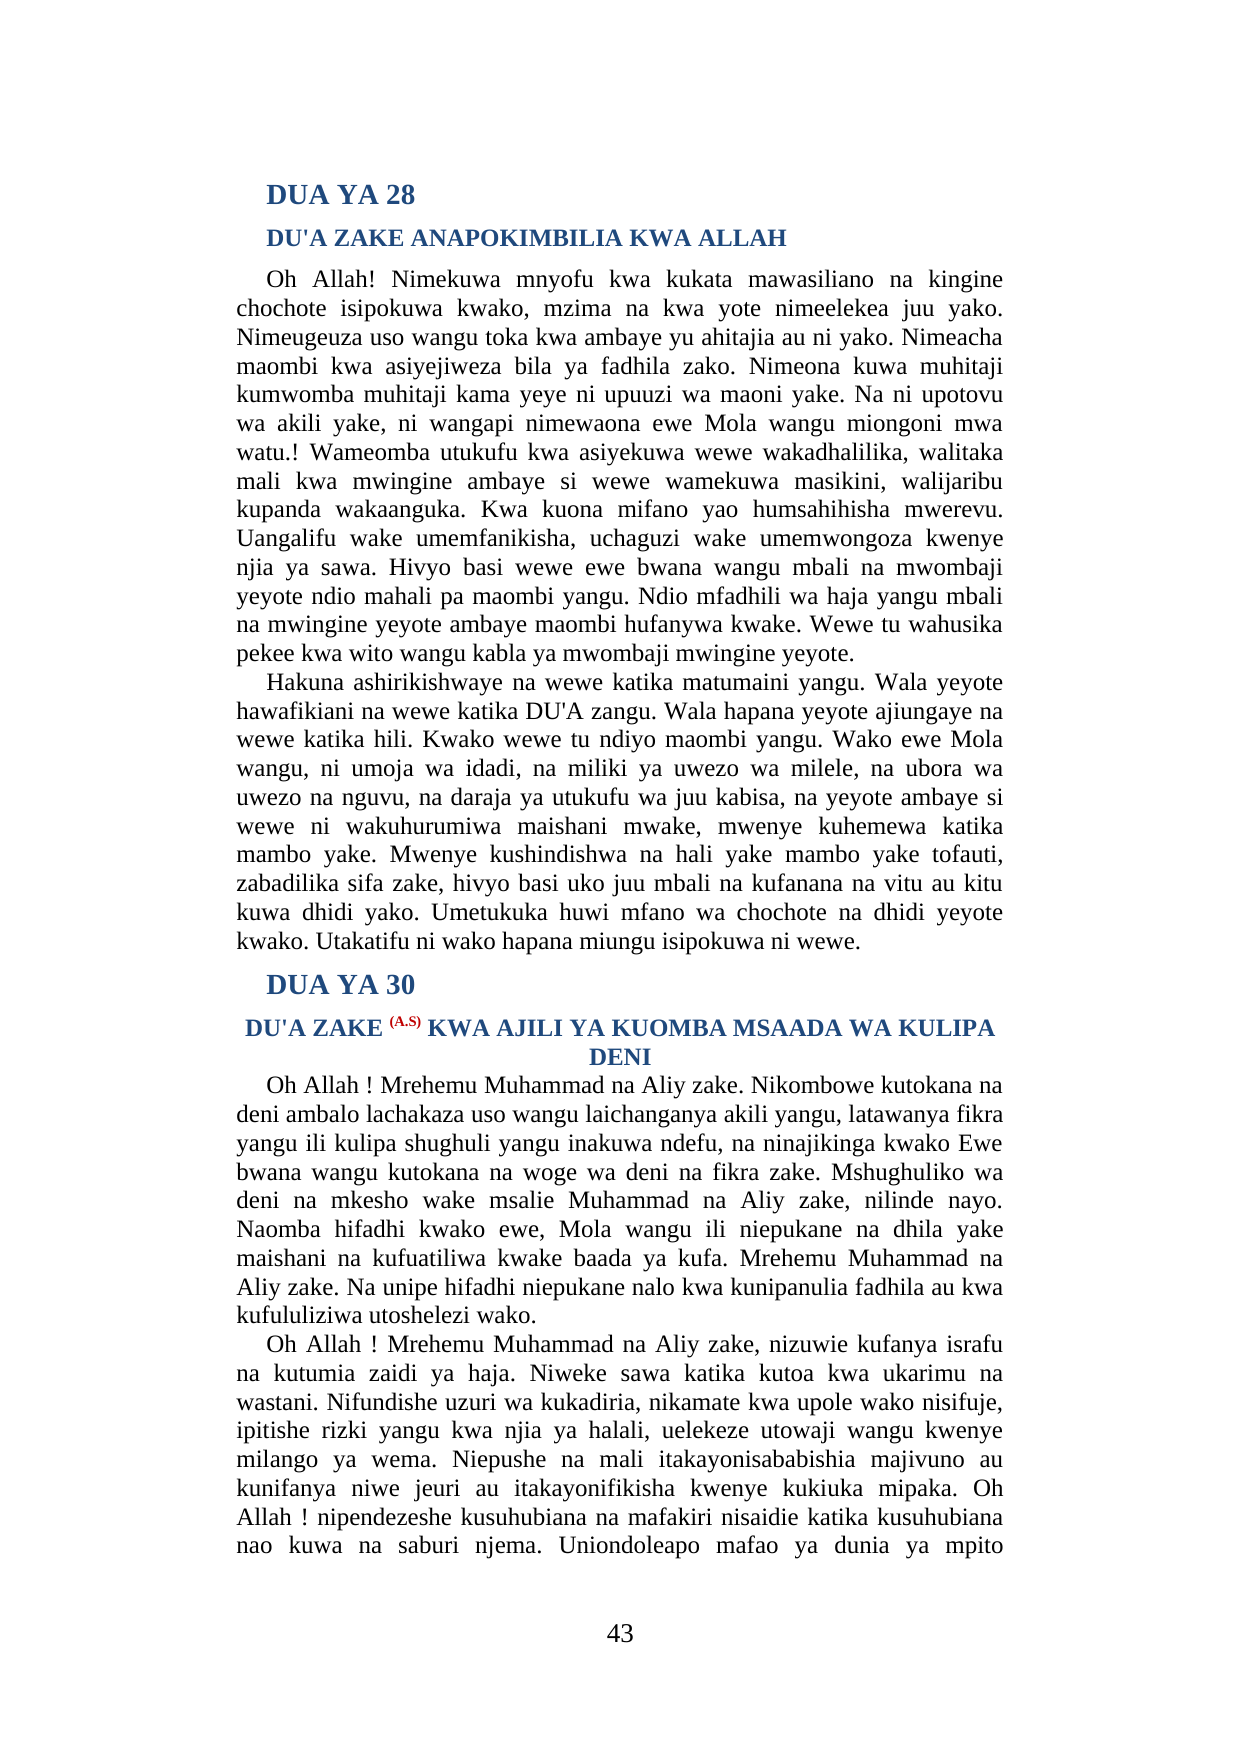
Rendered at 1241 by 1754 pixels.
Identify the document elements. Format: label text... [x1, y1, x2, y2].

subtitle DU'A ZAKE ANAPOKIMBILIA KWA ALLAH [236, 223, 1004, 252]
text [236, 1329, 1004, 1559]
text Hakuna ashirikishwaye na wewe katika matumaini yangu. Wala yeyote hawafikiani na wewe katika DU'A zangu. Wala hapana yeyote ajiungaye na wewe katika hili. Kwako wewe tu ndiyo maombi yangu. Wako ewe Mola wangu, ni umoja wa idadi, na miliki ya uwezo wa milele, na ubora wa uwezo na nguvu, na daraja ya utukufu wa juu kabisa, na yeyote ambaye si wewe ni wakuhurumiwa maishani mwake, mwenye kuhemewa katika mambo yake. Mwenye kushindishwa na hali yake mambo yake tofauti, zabadilika sifa zake, hivyo basi uko juu mbali na kufanana na vitu au kitu kuwa dhidi yako. Umetukuka huwi mfano wa chochote na dhidi yeyote kwako. Utakatifu ni wako hapana miungu isipokuwa ni wewe. [236, 667, 1004, 954]
subtitle DU'A ZAKE (A.S) KWA AJILI YA KUOMBA MSAADA WA KULIPA DENI [236, 1013, 1004, 1071]
text Oh Allah ! Mrehemu Muhammad na Aliy zake. Nikombowe kutokana na deni ambalo lachakaza uso wangu laichanganya akili yangu, latawanya fikra yangu ili kulipa shughuli yangu inakuwa ndefu, na ninajikinga kwako Ewe bwana wangu kutokana na woge wa deni na fikra zake. Mshughuliko wa deni na mkesho wake msalie Muhammad na Aliy zake, nilinde nayo. Naomba hifadhi kwako ewe, Mola wangu ili niepukane na dhila yake maishani na kufuatiliwa kwake baada ya kufa. Mrehemu Muhammad na Aliy zake. Na unipe hifadhi niepukane nalo kwa kunipanulia fadhila au kwa kufululiziwa utoshelezi wako. [236, 1071, 1004, 1329]
subtitle DUA YA 28 [236, 177, 1004, 211]
text Oh Allah! Nimekuwa mnyofu kwa kukata mawasiliano na kingine chochote isipokuwa kwako, mzima na kwa yote nimeelekea juu yako. Nimeugeuza uso wangu toka kwa ambaye yu ahitajia au ni yako. Nimeacha maombi kwa asiyejiweza bila ya fadhila zako. Nimeona kuwa muhitaji kumwomba muhitaji kama yeye ni upuuzi wa maoni yake. Na ni upotovu wa akili yake, ni wangapi nimewaona ewe Mola wangu miongoni mwa watu.! Wameomba utukufu kwa asiyekuwa wewe wakadhalilika, walitaka mali kwa mwingine ambaye si wewe wamekuwa masikini, walijaribu kupanda wakaanguka. Kwa kuona mifano yao humsahihisha mwerevu. Uangalifu wake umemfanikisha, uchaguzi wake umemwongoza kwenye njia ya sawa. Hivyo basi wewe ewe bwana wangu mbali na mwombaji yeyote ndio mahali pa maombi yangu. Ndio mfadhili wa haja yangu mbali na mwingine yeyote ambaye maombi hufanywa kwake. Wewe tu wahusika pekee kwa wito wangu kabla ya mwombaji mwingine yeyote. [236, 264, 1004, 667]
subtitle DUA YA 30 [236, 967, 1004, 1001]
